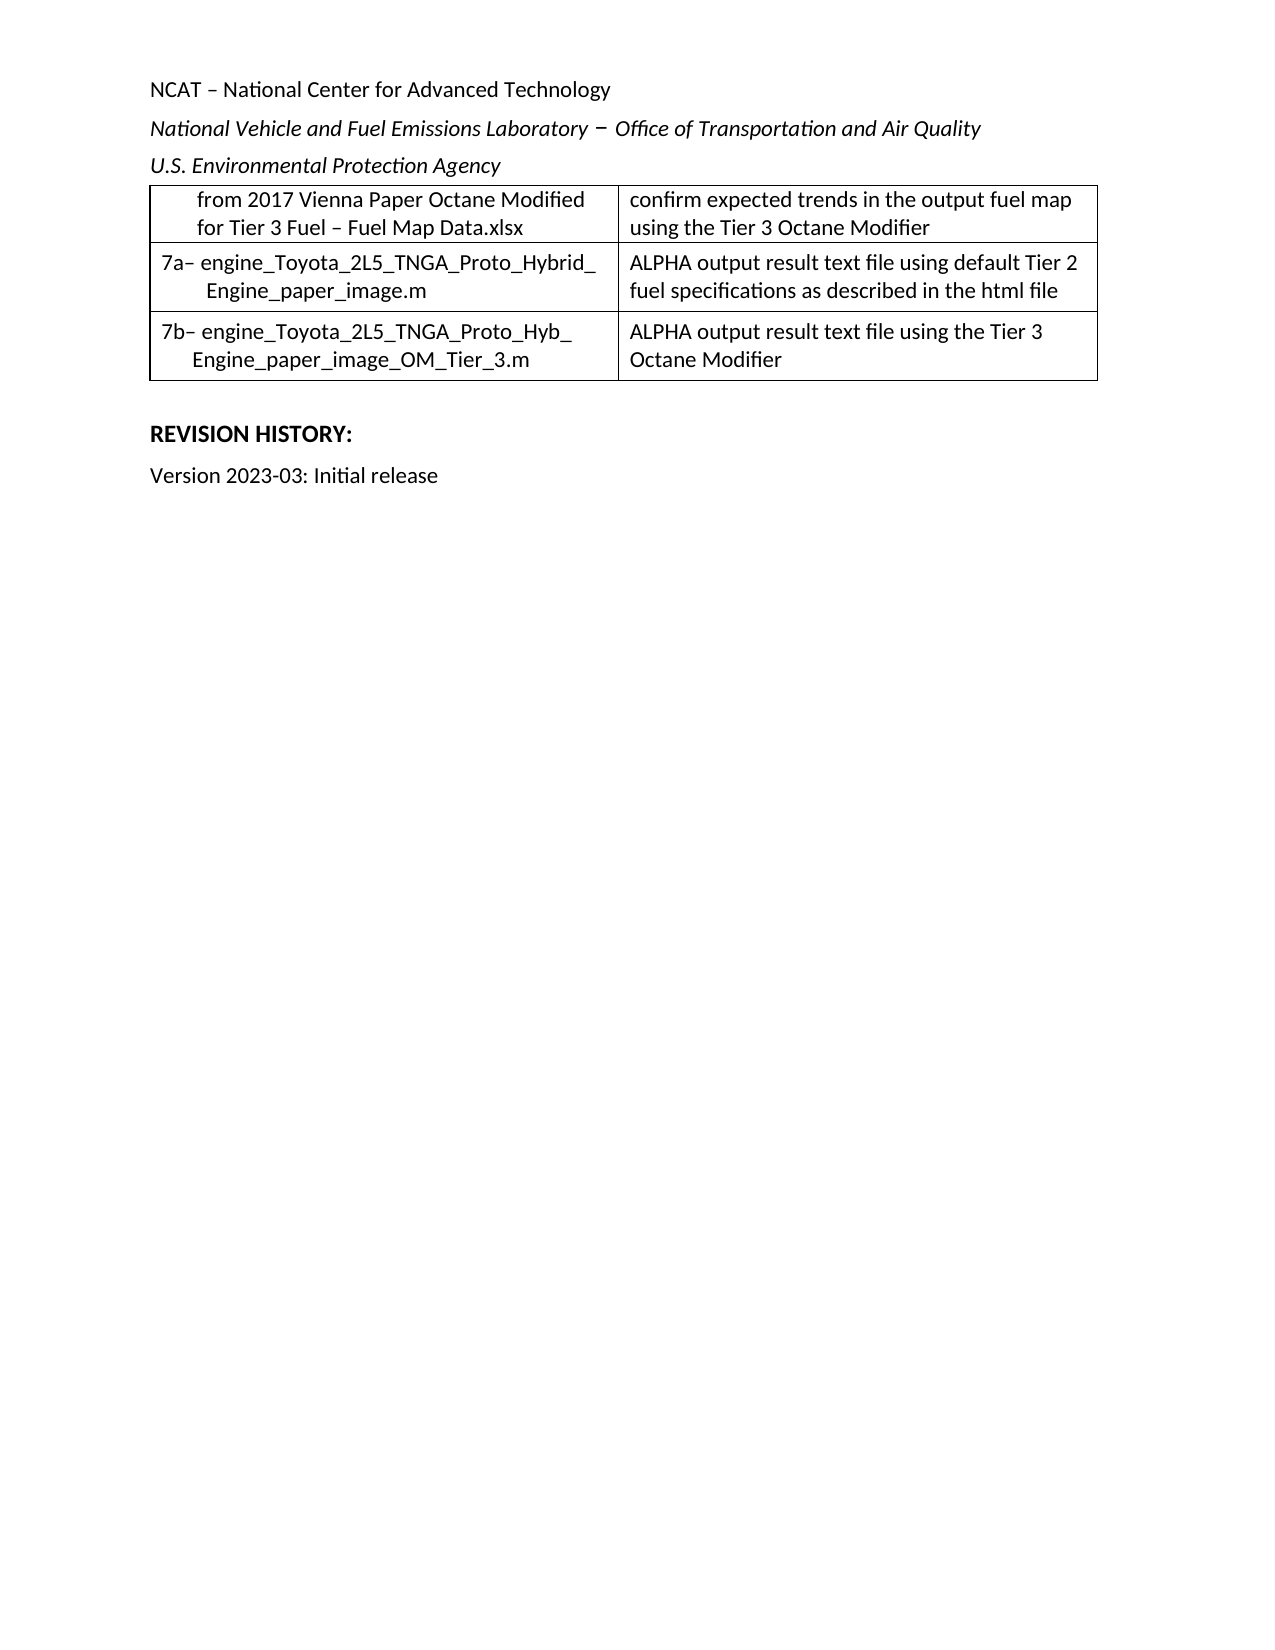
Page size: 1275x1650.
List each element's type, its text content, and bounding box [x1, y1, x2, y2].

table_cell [619, 186, 1097, 242]
table_cell ALPHA output result text file using the Tier 3 Octane Modifier [619, 312, 1097, 379]
text REVISION HISTORY: [150, 418, 1125, 449]
table_cell 7b– engine_Toyota_2L5_TNGA_Proto_Hyb_ Engine_paper_image_OM_Tier_3.m [151, 312, 618, 379]
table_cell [151, 186, 618, 242]
table_cell 7a– engine_Toyota_2L5_TNGA_Proto_Hybrid_ Engine_paper_image.m [151, 243, 618, 311]
text Version 2023-03: Initial release [150, 461, 1125, 489]
table_cell ALPHA output result text file using default Tier 2 fuel specifications as described in the html file [619, 243, 1097, 311]
